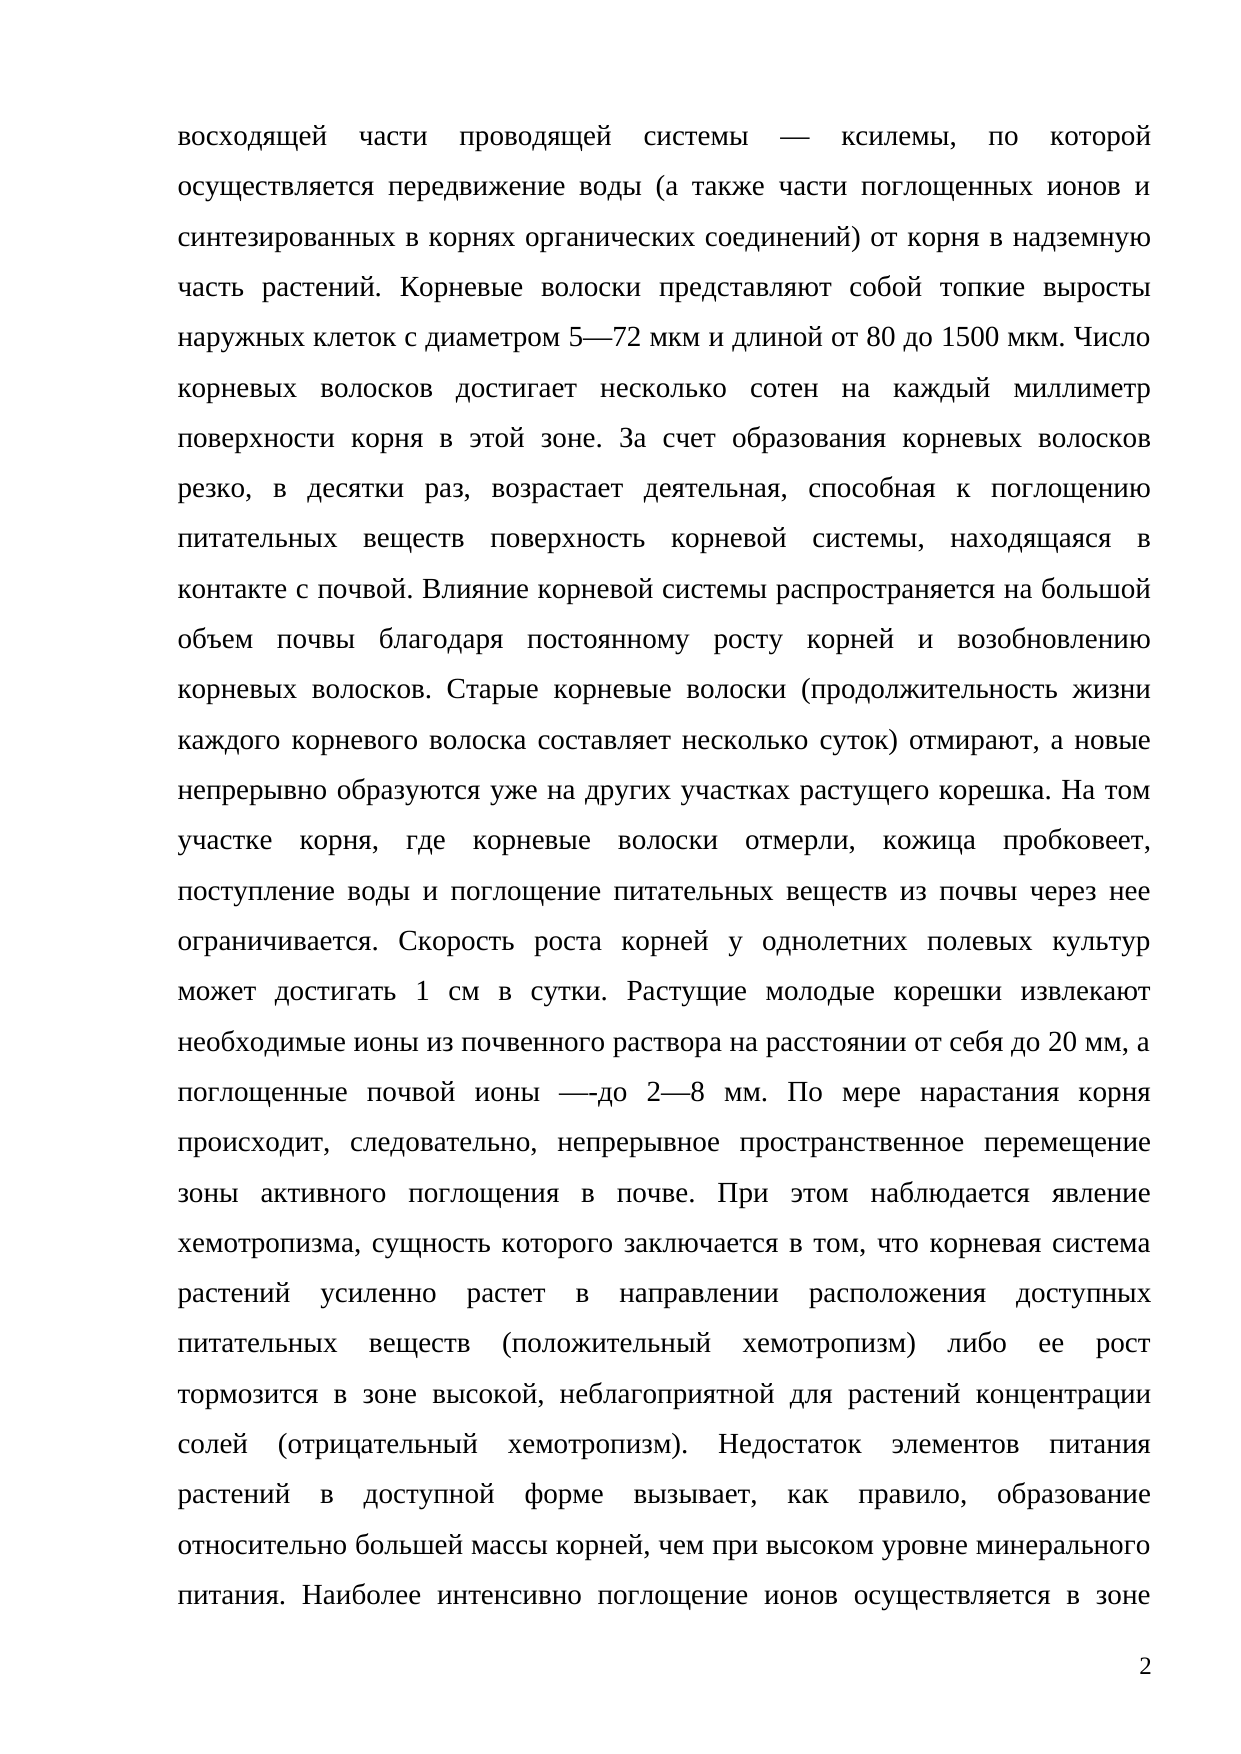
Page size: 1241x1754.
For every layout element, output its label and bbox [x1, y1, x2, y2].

text [177, 118, 1152, 1611]
